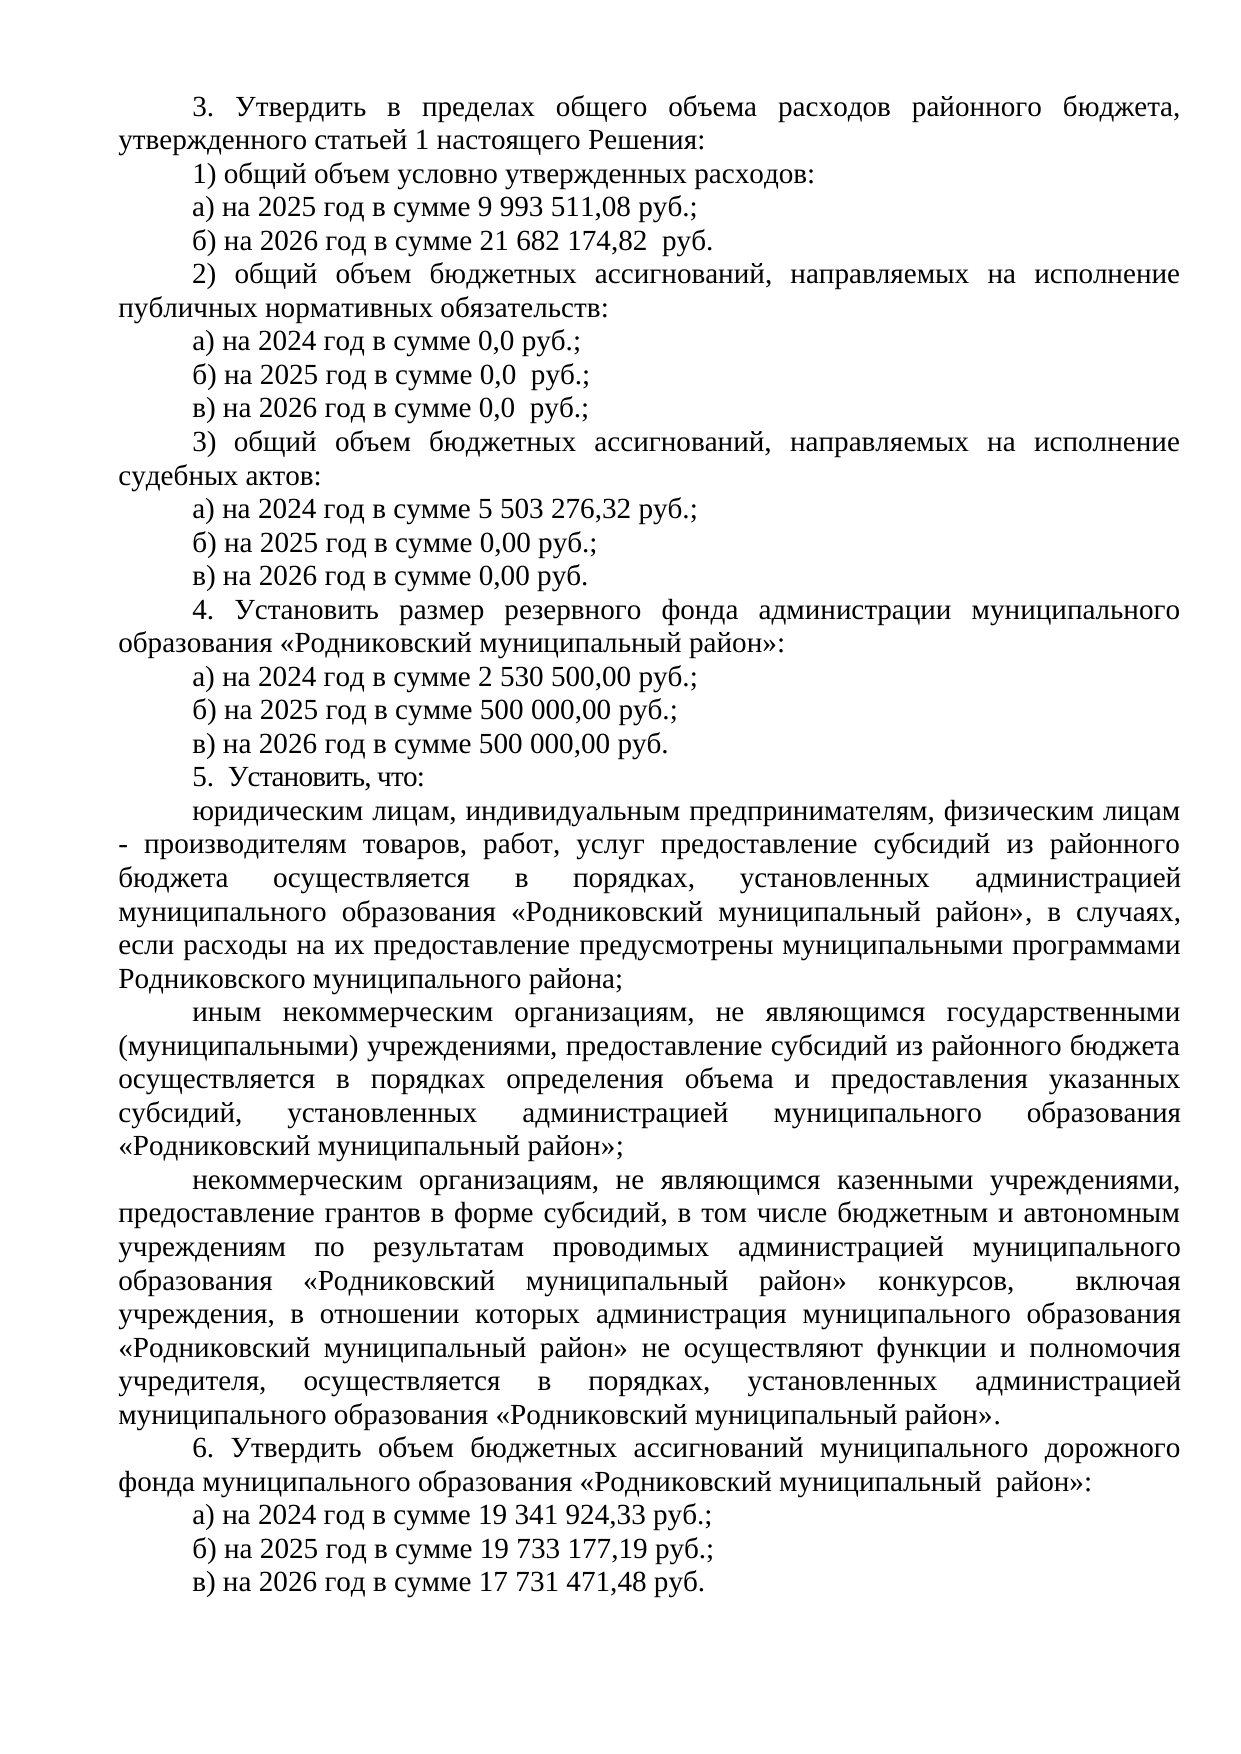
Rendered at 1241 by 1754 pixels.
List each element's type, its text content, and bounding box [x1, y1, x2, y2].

text 3. Утвердить в пределах общего объема расходов районного бюджета, утвержденного статьей 1 настоящего Решения: [118, 89, 1181, 156]
text некоммерческим организациям, не являющимся казенными учреждениями, предоставление грантов в форме субсидий, в том числе бюджетным и автономным учреждениям по результатам проводимых администрацией муниципального образования «Родниковский муниципальный район» конкурсов, включая учреждения, в отношении которых администрация муниципального образования «Родниковский муниципальный район» не осуществляют функции и полномочия учредителя, осуществляется в порядках, установленных администрацией муниципального образования «Родниковский муниципальный район». [118, 1162, 1181, 1430]
text юридическим лицам, индивидуальным предпринимателям, физическим лицам - производителям товаров, работ, услуг предоставление субсидий из районного бюджета осуществляется в порядках, установленных администрацией муниципального образования «Родниковский муниципальный район», в случаях, если расходы на их предоставление предусмотрены муниципальными программами Родниковского муниципального района; [118, 793, 1181, 994]
text 4. Установить размер резервного фонда администрации муниципального образования «Родниковский муниципальный район»: [118, 592, 1181, 659]
text в) на 2026 год в сумме 0,0 руб.; [118, 391, 1181, 424]
text б) на 2025 год в сумме 0,0 руб.; [118, 357, 1181, 391]
text а) на 2024 год в сумме 19 341 924,33 руб.; [118, 1497, 1181, 1531]
text иным некоммерческим организациям, не являющимся государственными (муниципальными) учреждениями, предоставление субсидий из районного бюджета осуществляется в порядках определения объема и предоставления указанных субсидий, установленных администрацией муниципального образования «Родниковский муниципальный район»; [118, 994, 1181, 1162]
text а) на 2025 год в сумме 9 993 511,08 руб.; [118, 189, 1181, 223]
text б) на 2026 год в сумме 21 682 174,82 руб. [118, 223, 1181, 256]
text 3) общий объем бюджетных ассигнований, направляемых на исполнение судебных актов: [118, 424, 1181, 491]
text а) на 2024 год в сумме 2 530 500,00 руб.; [118, 659, 1181, 692]
text в) на 2026 год в сумме 17 731 471,48 руб. [118, 1564, 1181, 1598]
text 1) общий объем условно утвержденных расходов: [118, 156, 1181, 189]
text б) на 2025 год в сумме 500 000,00 руб.; [118, 692, 1181, 726]
text в) на 2026 год в сумме 500 000,00 руб. [118, 726, 1181, 759]
text б) на 2025 год в сумме 0,00 руб.; [118, 525, 1181, 558]
text 2) общий объем бюджетных ассигнований, направляемых на исполнение публичных нормативных обязательств: [118, 256, 1181, 323]
text в) на 2026 год в сумме 0,00 руб. [118, 558, 1181, 592]
text а) на 2024 год в сумме 0,0 руб.; [118, 323, 1181, 357]
text б) на 2025 год в сумме 19 733 177,19 руб.; [118, 1531, 1181, 1564]
text а) на 2024 год в сумме 5 503 276,32 руб.; [118, 491, 1181, 525]
text 6. Утвердить объем бюджетных ассигнований муниципального дорожного фонда муниципального образования «Родниковский муниципальный район»: [118, 1430, 1181, 1497]
text 5. Установить, что: [118, 759, 1181, 793]
